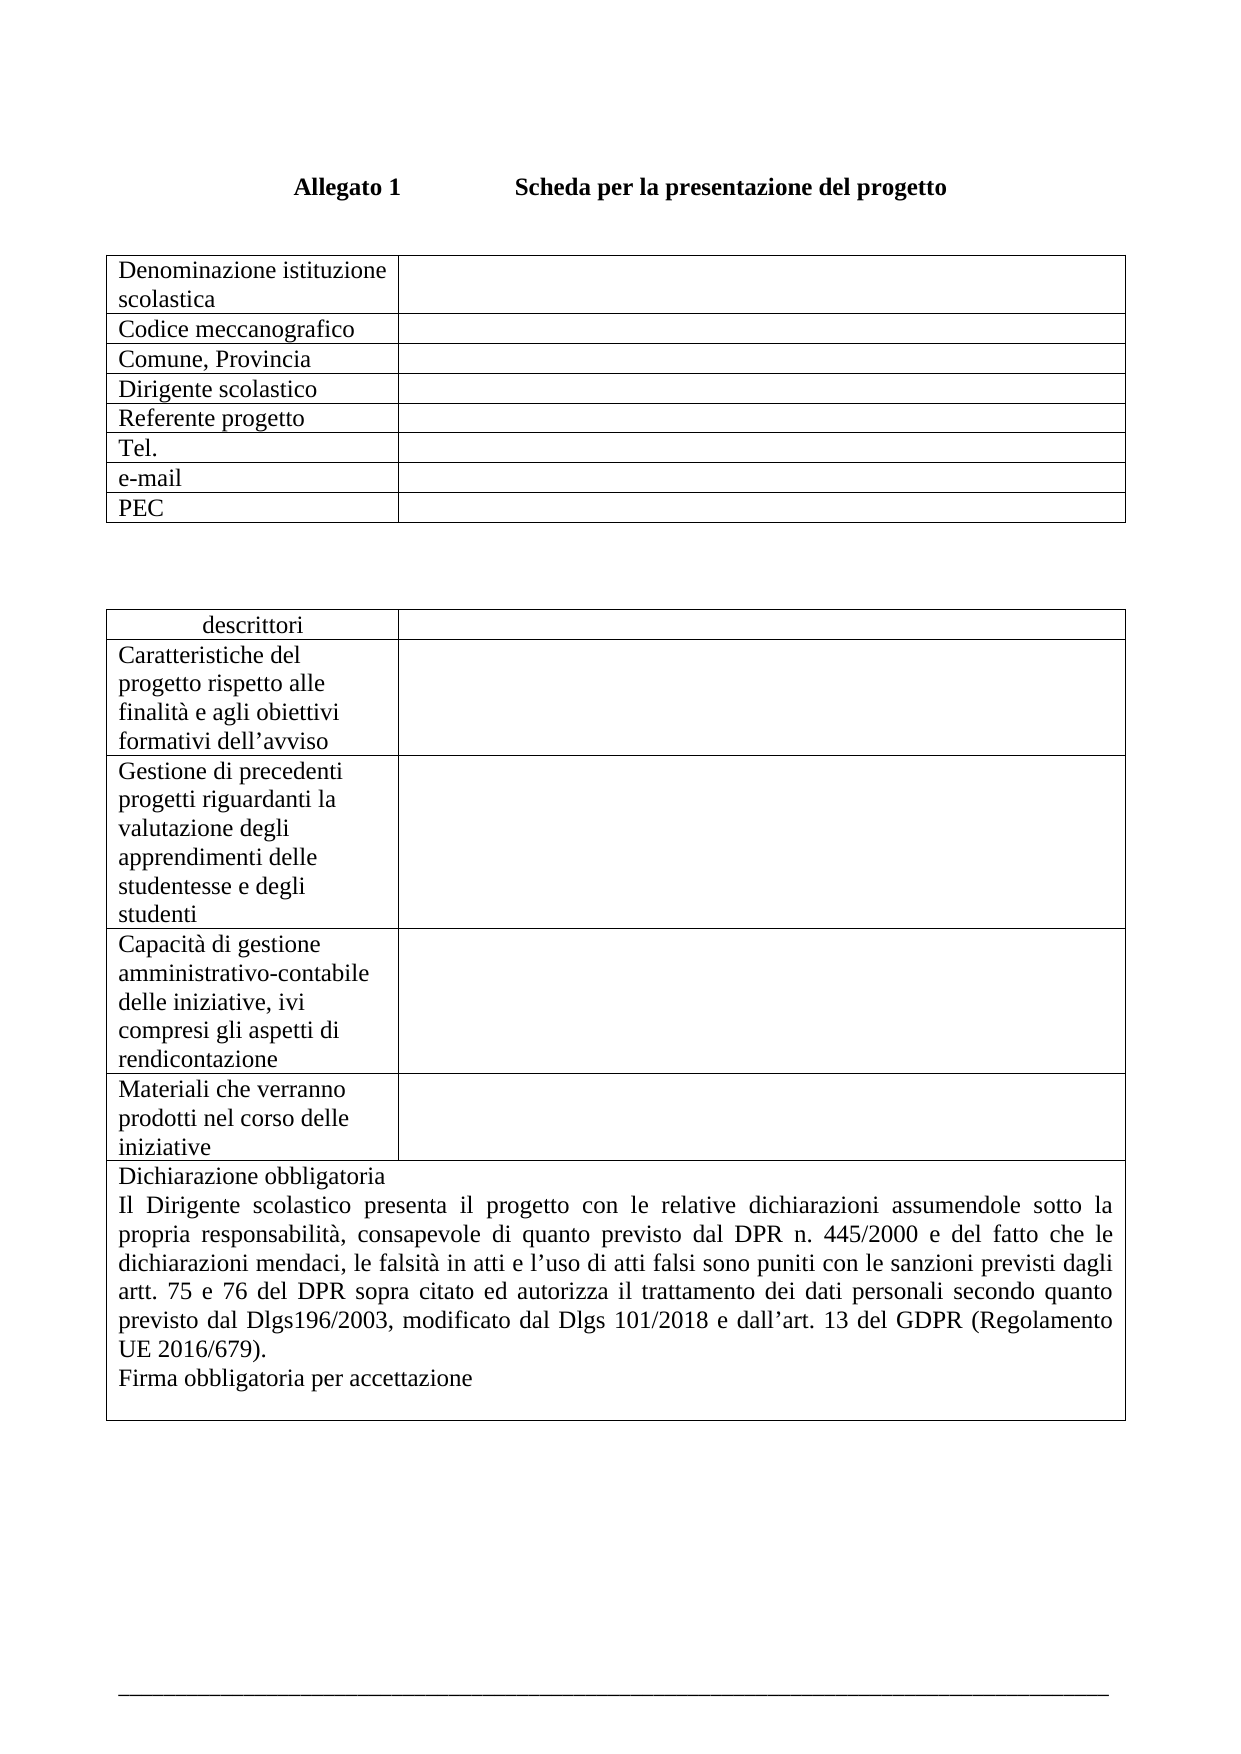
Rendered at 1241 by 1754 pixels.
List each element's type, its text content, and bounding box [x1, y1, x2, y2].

table_cell [399, 344, 1125, 373]
table_cell PEC [107, 493, 398, 522]
table_cell [399, 756, 1125, 928]
table_cell [399, 929, 1125, 1073]
table_cell e-mail [107, 463, 398, 492]
table_header descrittori [107, 610, 398, 639]
table_cell [399, 404, 1125, 432]
table_cell Capacità di gestione amministrativo-contabile delle iniziative, ivi compresi gli aspetti di rendicontazione [107, 929, 398, 1073]
table_cell Caratteristiche del progetto rispetto alle finalità e agli obiettivi formativi dell’avviso [107, 640, 398, 755]
table_cell Gestione di precedenti progetti riguardanti la valutazione degli apprendimenti delle studentesse e degli studenti [107, 756, 398, 928]
table_cell [399, 314, 1125, 343]
table_cell Comune, Provincia [107, 344, 398, 373]
table_cell [399, 463, 1125, 492]
table_cell Dichiarazione obbligatoria Il Dirigente scolastico presenta il progetto con le relative dichiarazioni assumendole sotto la propria responsabilità, consapevole di quanto previsto dal DPR n. 445/2000 e del fatto che le dichiarazioni mendaci, le falsità in atti e l’uso di atti falsi sono puniti con le sanzioni previsti dagli artt. 75 e 76 del DPR sopra citato ed autorizza il trattamento dei dati personali secondo quanto previsto dal Dlgs196/2003, modificato dal Dlgs 101/2018 e dall’art. 13 del GDPR (Regolamento UE 2016/679). Firma obbligatoria per accettazione [107, 1161, 1125, 1420]
table_cell [399, 433, 1125, 462]
table_header [399, 610, 1125, 639]
table_header [399, 256, 1125, 313]
table_cell Codice meccanografico [107, 314, 398, 343]
table_cell [399, 640, 1125, 755]
table_cell Tel. [107, 433, 398, 462]
table_cell [399, 493, 1125, 522]
table_cell Materiali che verranno prodotti nel corso delle iniziative [107, 1074, 398, 1160]
table_cell [399, 374, 1125, 402]
text Allegato 1 Scheda per la presentazione del progetto [118, 172, 1122, 201]
table_cell [399, 1074, 1125, 1160]
table_cell Referente progetto [107, 404, 398, 432]
table_cell Dirigente scolastico [107, 374, 398, 402]
table_header Denominazione istituzione scolastica [107, 256, 398, 313]
